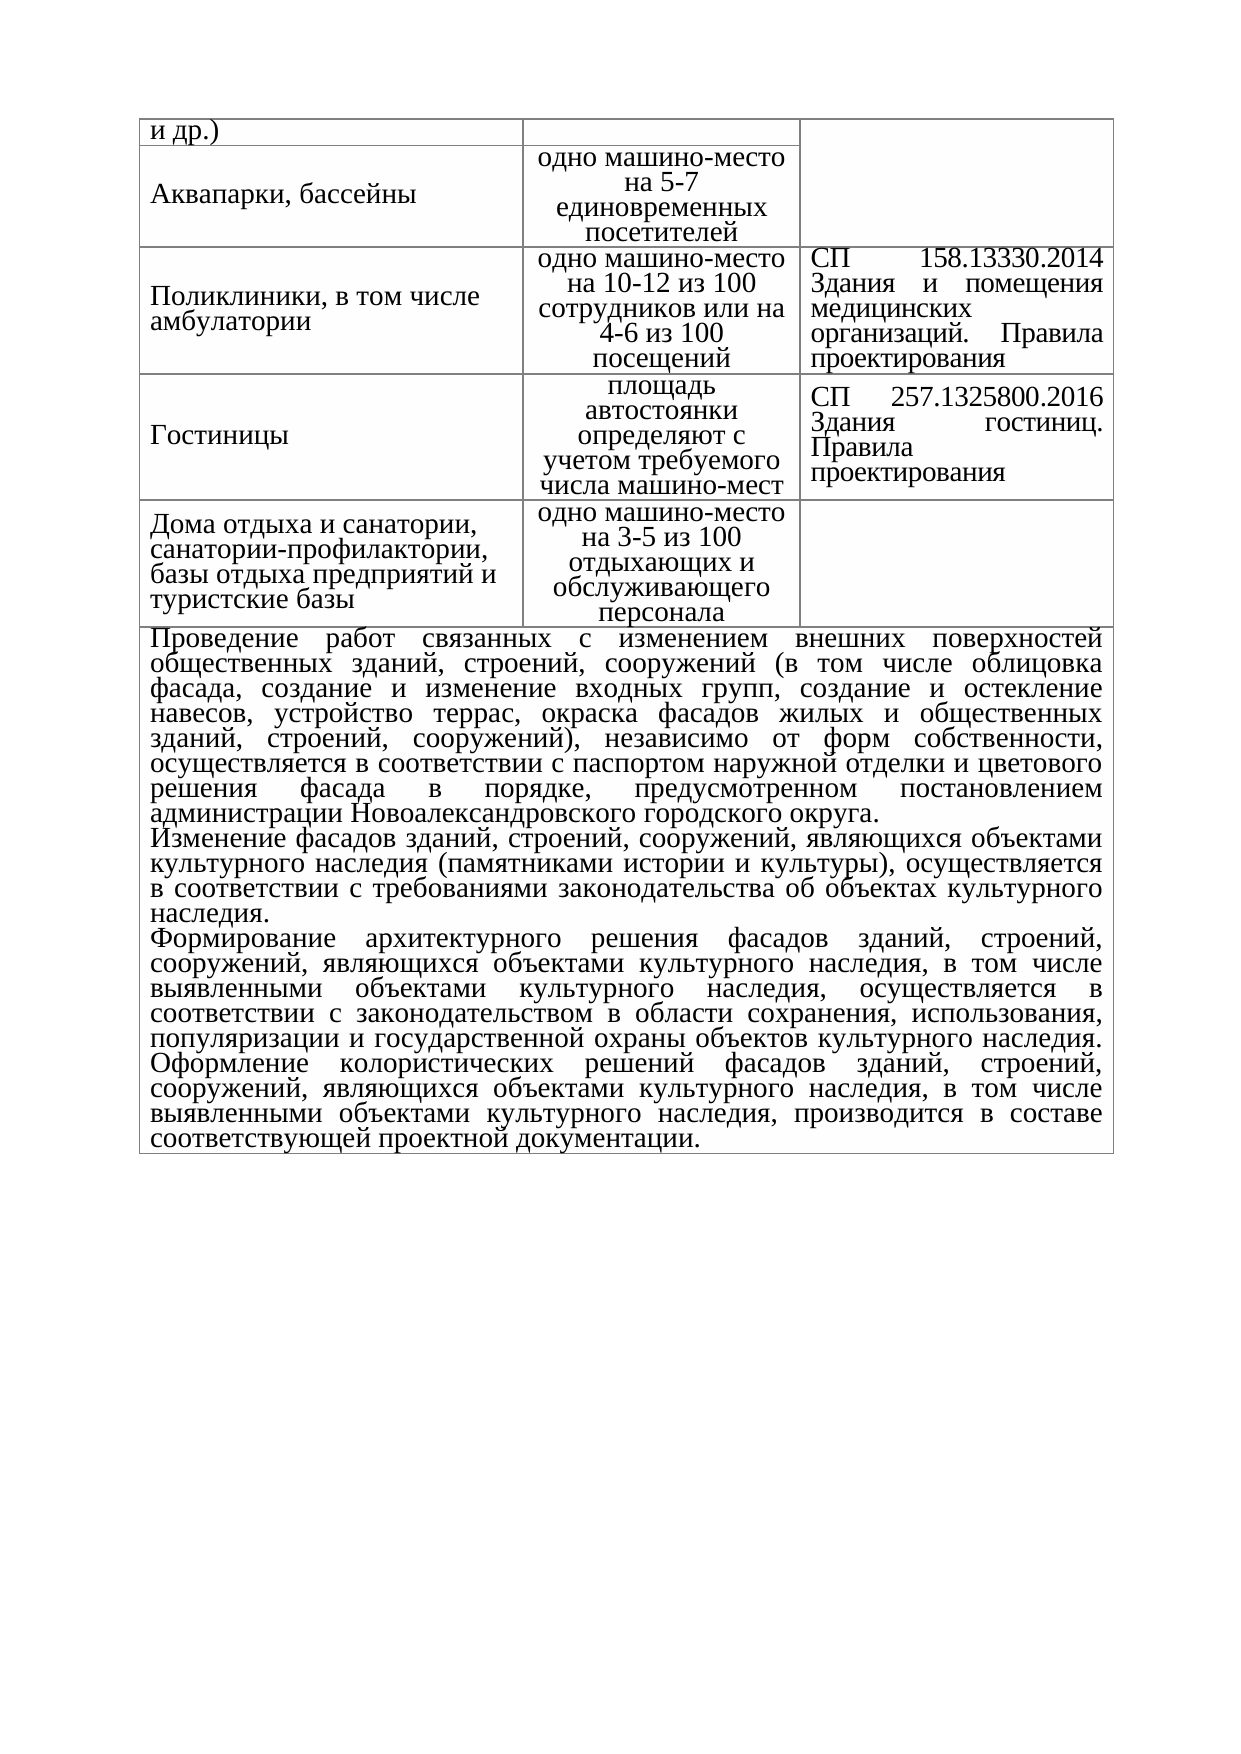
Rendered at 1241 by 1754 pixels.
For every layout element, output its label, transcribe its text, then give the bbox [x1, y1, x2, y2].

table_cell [140, 120, 522, 145]
table_cell Гостиницы [140, 375, 522, 499]
table_cell Поликлиники, в том числе амбулатории [140, 248, 522, 373]
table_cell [524, 146, 799, 246]
table_cell СП 257.1325800.2016 Здания гостиниц. Правила проектирования [801, 375, 1113, 499]
table_cell одно машино-место на 10-12 из 100 сотрудников или на 4-6 из 100 посещений [524, 248, 799, 373]
table_cell Дома отдыха и санатории, санатории-профилактории, базы отдыха предприятий и туристские базы [140, 501, 522, 626]
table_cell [524, 120, 799, 145]
table_cell площадь автостоянки определяют с учетом требуемого числа машино-мест [524, 375, 799, 499]
table_cell Проведение работ связанных с изменением внешних поверхностей общественных зданий, строений, сооружений (в том числе облицовка фасада, создание и изменение входных групп, создание и остекление навесов, устройство террас, окраска фасадов жилых и общественных зданий, строений, сооружений), независимо от форм собственности, осуществляется в соответствии с паспортом наружной отделки и цветового решения фасада в порядке, предусмотренном постановлением администрации Новоалександровского городского округа. Изменение фасадов зданий, строений, сооружений, являющихся объектами культурного наследия (памятниками истории и культуры), осуществляется в соответствии с требованиями законодательства об объектах культурного наследия. Формирование архитектурного решения фасадов зданий, строений, сооружений, являющихся объектами культурного наследия, в том числе выявленными объектами культурного наследия, осуществляется в соответствии с законодательством в области сохранения, использования, популяризации и государственной охраны объектов культурного наследия. Оформление колористических решений фасадов зданий, строений, сооружений, являющихся объектами культурного наследия, в том числе выявленными объектами культурного наследия, производится в составе соответствующей проектной документации. [140, 628, 1113, 1152]
table_cell [801, 501, 1113, 626]
table_cell одно машино-место на 3-5 из 100 отдыхающих и обслуживающего персонала [524, 501, 799, 626]
table_cell СП 158.13330.2014 Здания и помещения медицинских организаций. Правила проектирования [801, 248, 1113, 373]
table_cell Аквапарки, бассейны [140, 146, 522, 246]
